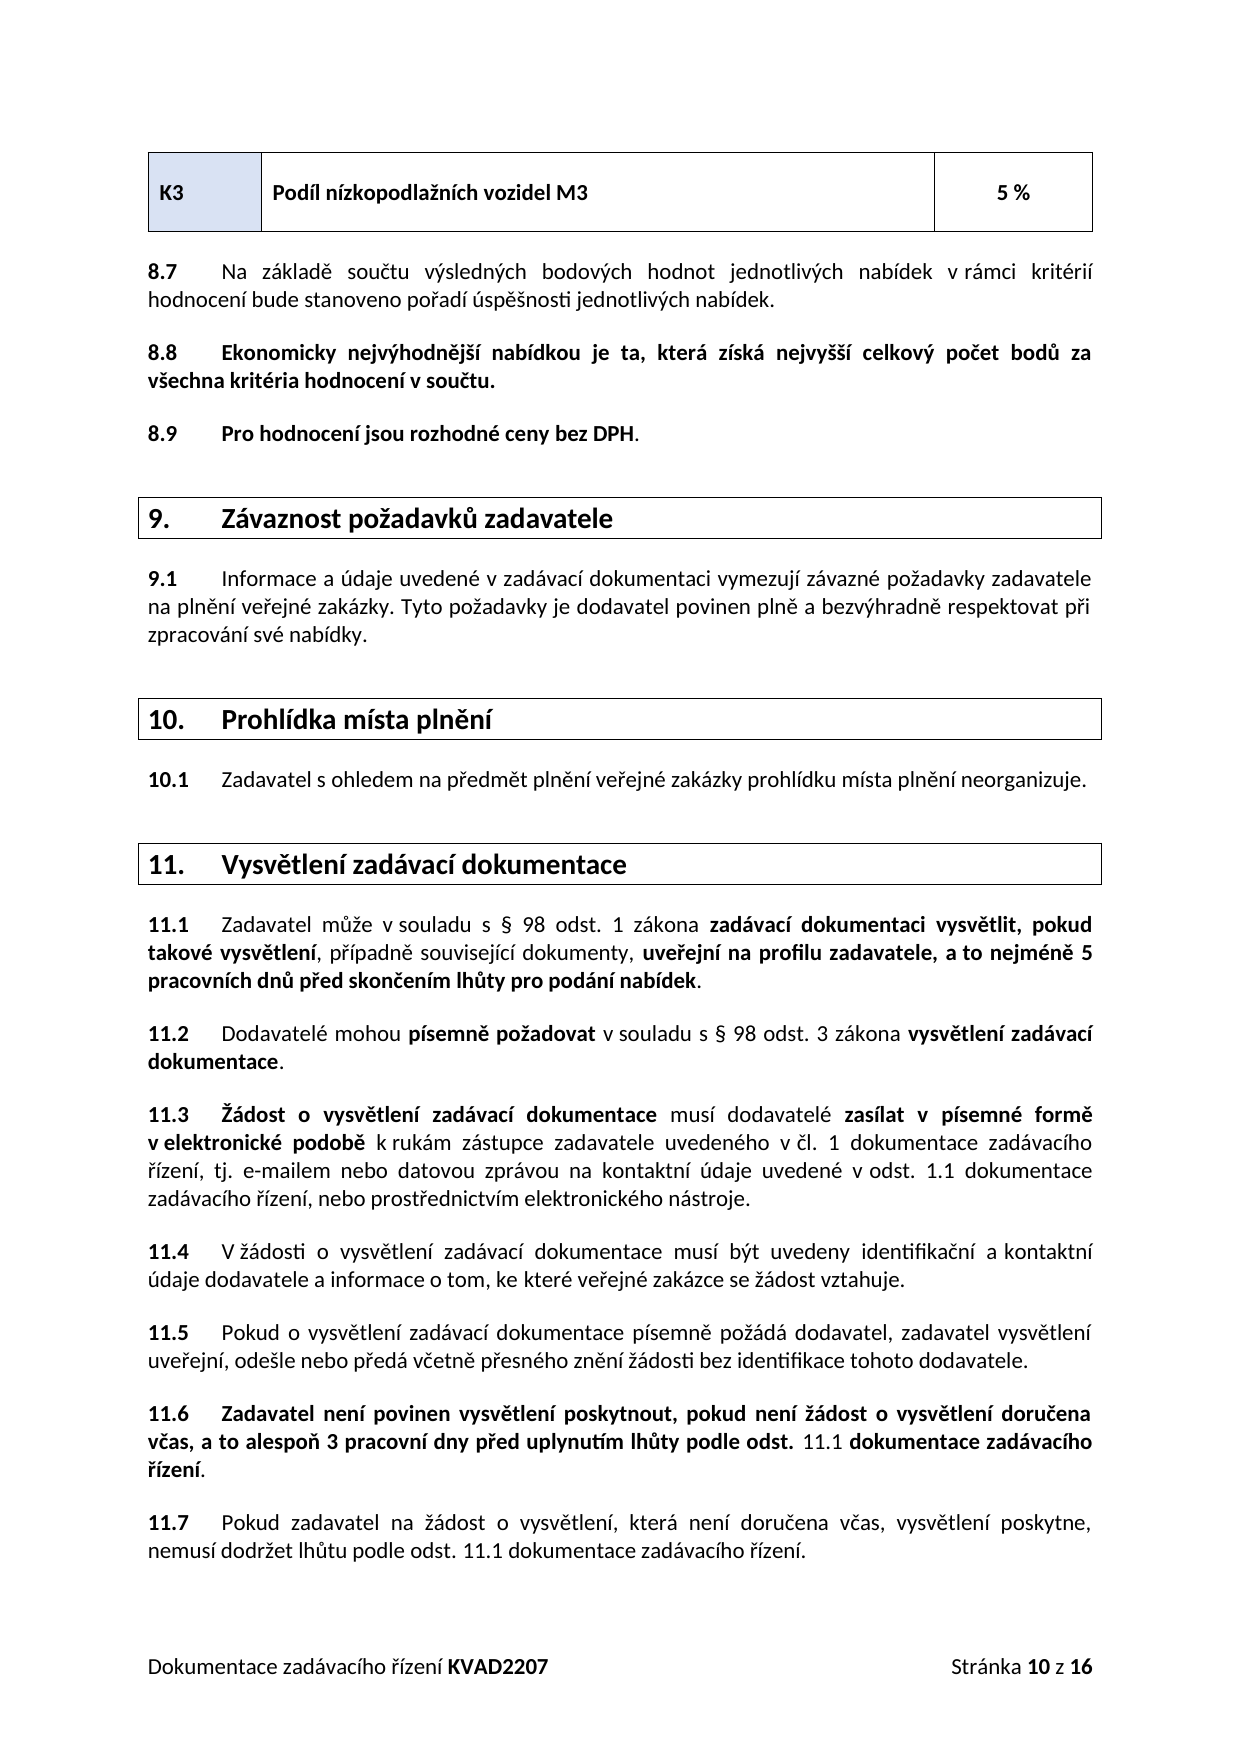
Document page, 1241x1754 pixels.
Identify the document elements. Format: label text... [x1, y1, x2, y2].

text Pro hodnocení jsou rozhodné ceny . [148, 419, 1093, 447]
text Závaznost požadavků zadavatele [139, 498, 1101, 538]
text Ekonomicky nejvýhodnější nabídkou je ta, která získá nejvyšší celkový počet bodů za všechna kritéria hodnocení v součtu. [148, 338, 1093, 394]
table_cell K3 [149, 153, 261, 231]
text Na základě součtu výsledných bodových hodnot jednotlivých nabídek v rámci kritérií hodnocení bude stanoveno pořadí úspěšnosti jednotlivých nabídek. [148, 257, 1093, 313]
text V žádosti o vysvětlení zadávací dokumentace musí být uvedeny identifikační a kontaktní údaje dodavatele a informace o tom, ke které veřejné zakázce se žádost vztahuje. [148, 1237, 1093, 1293]
table_cell 5 % [935, 153, 1092, 231]
text Informace a údaje uvedené v zadávací dokumentaci vymezují závazné požadavky zadavatele na plnění veřejné zakázky. Tyto požadavky je dodavatel povinen plně a bezvýhradně respektovat při zpracování své nabídky. [148, 564, 1093, 648]
text Zadavatel s ohledem na předmět plnění veřejné zakázky prohlídku místa plnění neorganizuje. [148, 765, 1093, 793]
text Zadavatel může v souladu s § 98 odst. 1 zákona zadávací dokumentaci vysvětlit, pokud takové vysvětlení, případně související dokumenty, uveřejní na profilu zadavatele, a to nejméně před skončením lhůty pro podání nabídek. [148, 910, 1093, 994]
text Žádost o vysvětlení zadávací dokumentace musí dodavatelé zasílat v písemné formě v elektronické podobě k rukám zástupce zadavatele uvedeného v čl. 1 dokumentace zadávacího řízení, tj. e-mailem nebo datovou zprávou na kontaktní údaje uvedené v odst. 1.1 dokumentace zadávacího řízení, nebo prostřednictvím elektronického nástroje. [148, 1100, 1093, 1212]
text Dodavatelé mohou písemně požadovat v souladu s § 98 odst. 3 zákona vysvětlení zadávací dokumentace. [148, 1019, 1093, 1075]
text Pokud zadavatel na žádost o vysvětlení, která není doručena včas, vysvětlení poskytne, nemusí dodržet lhůtu podle odst. 11.1 dokumentace zadávacího řízení. [148, 1508, 1093, 1564]
text Prohlídka místa plnění [139, 699, 1101, 739]
table_cell Podíl nízkopodlažních vozidel M3 [262, 153, 934, 231]
text Vysvětlení zadávací dokumentace [139, 844, 1101, 884]
text Pokud o vysvětlení zadávací dokumentace písemně požádá dodavatel, zadavatel vysvětlení uveřejní, odešle nebo předá včetně přesného znění žádosti bez identifikace tohoto dodavatele. [148, 1318, 1093, 1374]
text Zadavatel není povinen vysvětlení poskytnout, pokud není žádost o vysvětlení doručena včas, a to alespoň 3 pracovní dny před uplynutím lhůty podle odst. 11.1 dokumentace zadávacího řízení. [148, 1399, 1093, 1483]
